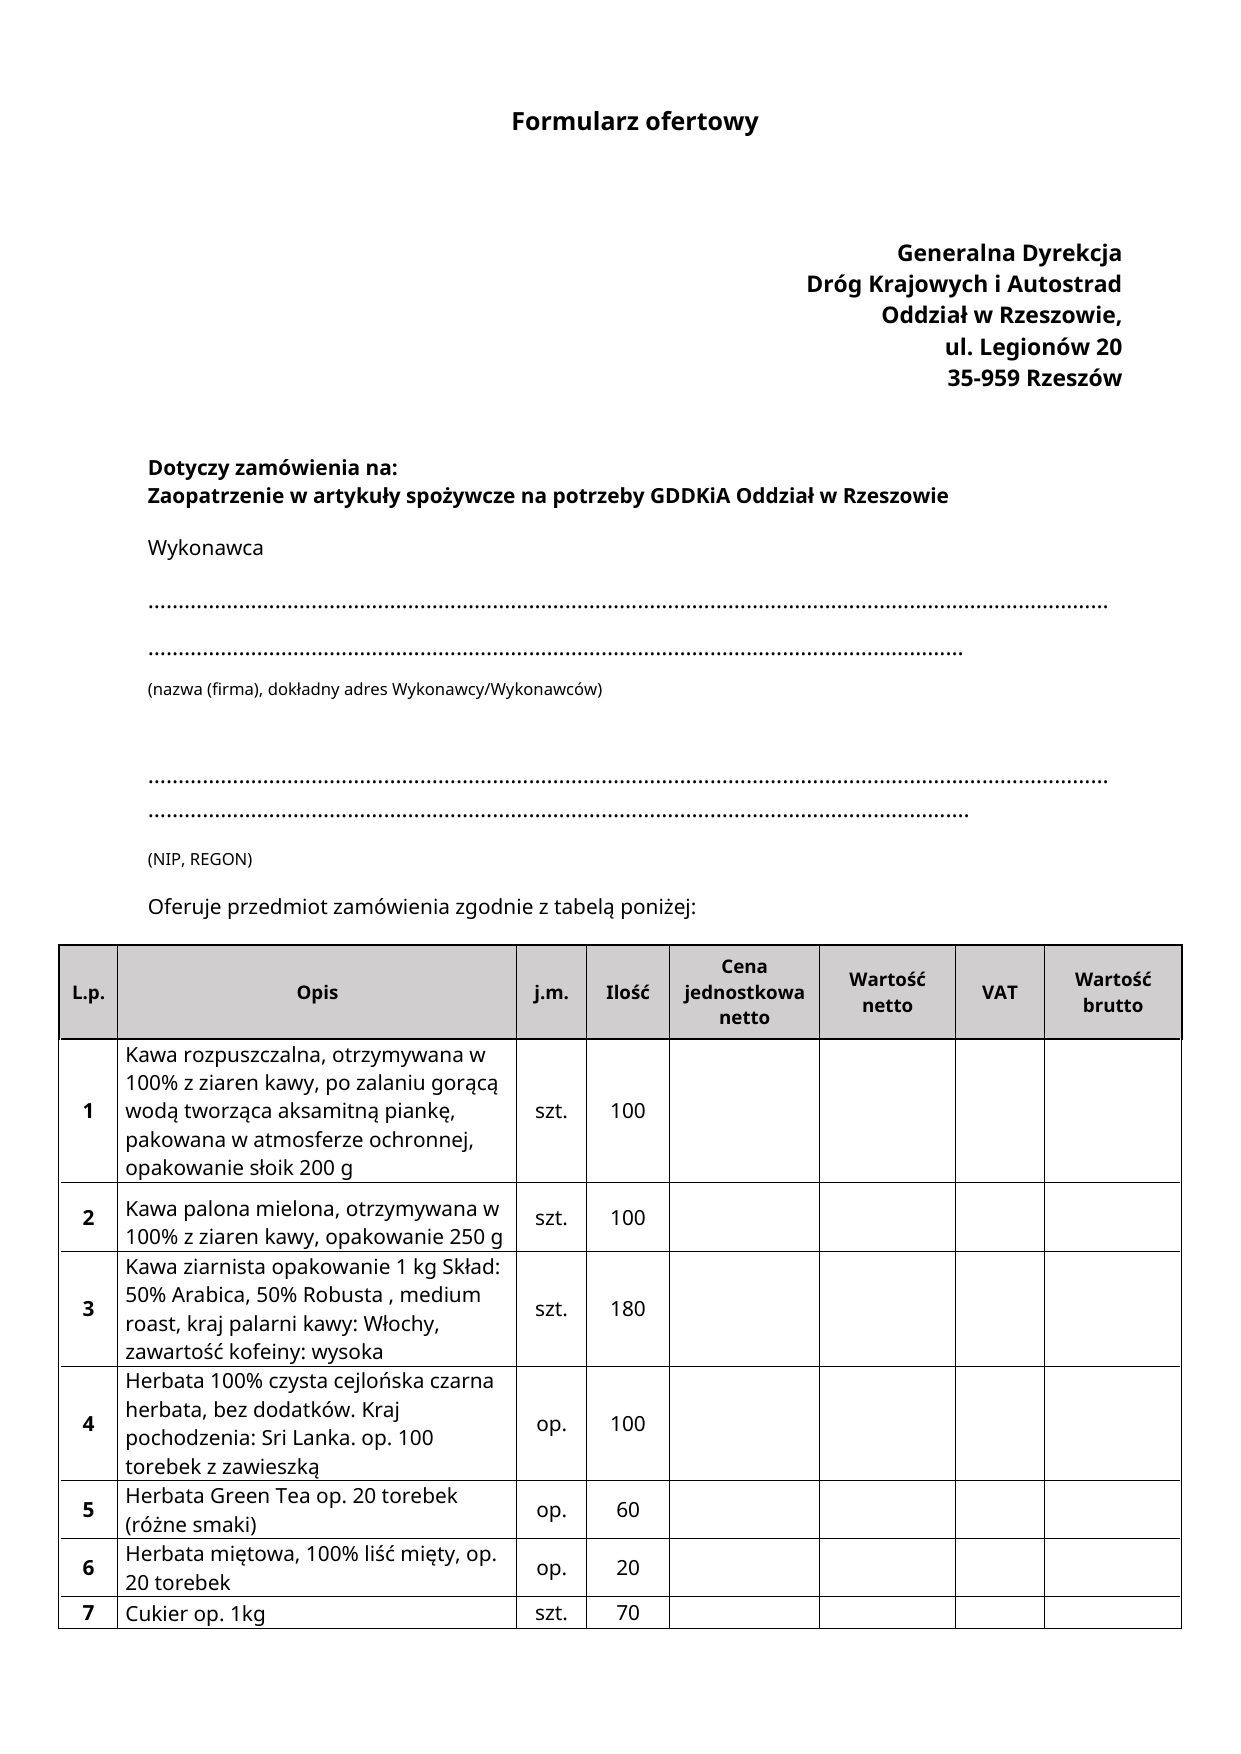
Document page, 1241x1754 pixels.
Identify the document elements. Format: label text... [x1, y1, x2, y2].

table_cell Kawa palona mielona, otrzymywana w 100% z ziaren kawy, opakowanie 250 g [118, 1183, 516, 1251]
table_cell [956, 1481, 1044, 1538]
table_cell 3 [59, 1251, 117, 1366]
table_cell [1045, 1480, 1181, 1538]
table_cell 100 [587, 1367, 669, 1480]
text Oferuje przedmiot zamówienia zgodnie z tabelą poniżej: [148, 892, 1122, 921]
table_cell szt. [517, 1252, 586, 1366]
table_cell 5 [59, 1480, 117, 1538]
table_cell [1045, 1251, 1181, 1366]
table_cell 180 [587, 1252, 669, 1366]
table_cell 20 [587, 1539, 669, 1596]
table_cell [1045, 1038, 1181, 1182]
table_cell [1045, 1596, 1181, 1627]
text Zaopatrzenie w artykuły spożywcze na potrzeby GDDKiA Oddział w Rzeszowie [148, 481, 1122, 510]
table_cell [820, 1252, 955, 1366]
table_cell [956, 1252, 1044, 1366]
table_cell [670, 1252, 819, 1366]
table_header Opis [118, 946, 516, 1038]
table_cell [956, 1183, 1044, 1251]
table_cell 70 [587, 1597, 669, 1627]
text Formularz ofertowy [148, 103, 1122, 137]
table_header Cena jednostkowa netto [670, 946, 819, 1038]
table_cell [670, 1367, 819, 1480]
table_cell [670, 1539, 819, 1596]
table_cell Kawa ziarnista opakowanie 1 kg Skład: 50% Arabica, 50% Robusta , medium roast, kraj palarni kawy: Włochy, zawartość kofeiny: wysoka [118, 1252, 516, 1366]
text Dotyczy zamówienia na: [148, 453, 1122, 481]
table_cell [670, 1040, 819, 1182]
text 35-959 Rzeszów [148, 362, 1122, 393]
text (NIP, REGON) [148, 847, 1122, 870]
table_cell [820, 1040, 955, 1182]
table_cell op. [517, 1539, 586, 1596]
table_cell Herbata Green Tea op. 20 torebek (różne smaki) [118, 1481, 516, 1538]
table_cell Herbata 100% czysta cejlońska czarna herbata, bez dodatków. Kraj pochodzenia: Sri Lanka. op. 100 torebek z zawieszką [118, 1367, 516, 1480]
table_header VAT [956, 946, 1044, 1038]
table_cell 100 [587, 1183, 669, 1251]
table_cell 4 [59, 1366, 117, 1480]
table_cell [1045, 1538, 1181, 1596]
text Dróg Krajowych i Autostrad [148, 268, 1122, 299]
table_header Wartość brutto [1045, 946, 1181, 1038]
table_header L.p. [60, 946, 117, 1038]
text ul. Legionów 20 [148, 331, 1122, 362]
table_cell [820, 1481, 955, 1538]
table_cell 6 [59, 1538, 117, 1596]
table_cell op. [517, 1367, 586, 1480]
text …………………………………………………………………………………………………………………………………………………………………………………………………………………………………………………………………… [148, 584, 1122, 662]
text Wykonawca [148, 533, 1122, 561]
table_cell [1045, 1366, 1181, 1480]
table_cell szt. [517, 1597, 586, 1627]
table_cell op. [517, 1481, 586, 1538]
table_cell [956, 1040, 1044, 1182]
table_header Wartość netto [820, 946, 955, 1038]
table_cell [820, 1539, 955, 1596]
table_cell [820, 1367, 955, 1480]
table_cell [670, 1597, 819, 1627]
table_cell 7 [59, 1596, 117, 1627]
table_cell [820, 1597, 955, 1627]
table_header j.m. [517, 946, 586, 1038]
table_cell 100 [587, 1040, 669, 1182]
table_cell Cukier op. 1kg [118, 1597, 516, 1627]
table_cell Kawa rozpuszczalna, otrzymywana w 100% z ziaren kawy, po zalaniu gorącą wodą tworząca aksamitną piankę, pakowana w atmosferze ochronnej, opakowanie słoik 200 g [118, 1040, 516, 1182]
table_cell 1 [59, 1039, 117, 1182]
table_cell Herbata miętowa, 100% liść mięty, op. 20 torebek [118, 1539, 516, 1596]
table_cell [820, 1183, 955, 1251]
table_cell szt. [517, 1040, 586, 1182]
table_cell [956, 1597, 1044, 1627]
table_cell [670, 1183, 819, 1251]
table_cell [670, 1481, 819, 1538]
table_cell 2 [59, 1182, 117, 1251]
text Oddział w Rzeszowie, [148, 299, 1122, 331]
table_cell [1045, 1182, 1181, 1251]
text ……………………………………………………………………………………………………………………………………………………………………………………………………………………………………………………………………. [148, 759, 1122, 824]
table_cell [956, 1539, 1044, 1596]
text Generalna Dyrekcja [148, 237, 1122, 268]
table_header Ilość [587, 946, 669, 1038]
table_cell 60 [587, 1481, 669, 1538]
table_cell [956, 1367, 1044, 1480]
text (nazwa (firma), dokładny adres Wykonawcy/Wykonawców) [148, 678, 1122, 701]
table_cell szt. [517, 1183, 586, 1251]
